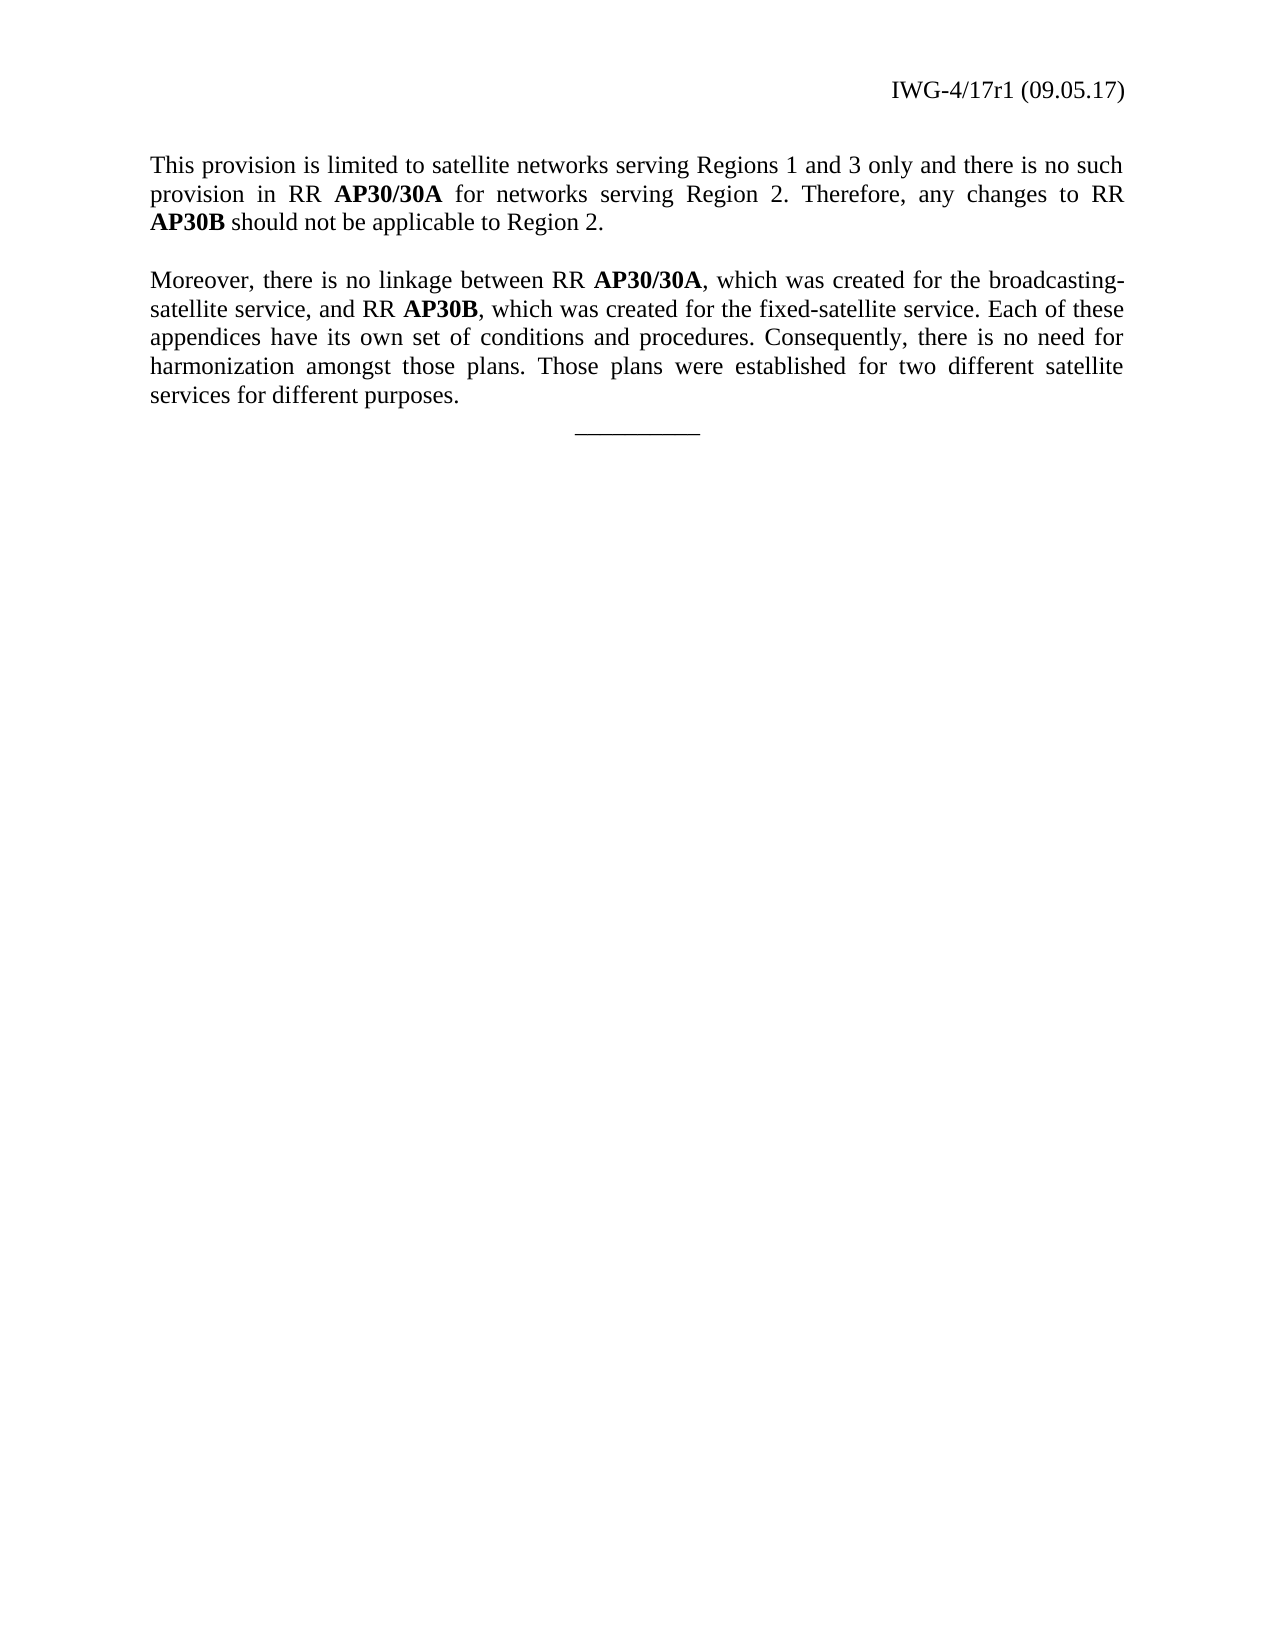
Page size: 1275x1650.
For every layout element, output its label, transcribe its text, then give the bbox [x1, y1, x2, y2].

text __________ [150, 409, 1125, 437]
text This provision is limited to satellite networks serving Regions 1 and 3 only and there is no such provision in RR AP30/30A for networks serving Region 2. Therefore, any changes to RR AP30B should not be applicable to Region 2. [150, 150, 1125, 236]
text Moreover, there is no linkage between RR AP30/30A, which was created for the broadcasting-satellite service, and RR AP30B, which was created for the fixed-satellite service. Each of these appendices have its own set of conditions and procedures. Consequently, there is no need for harmonization amongst those plans. Those plans were established for two different satellite services for different purposes. [150, 265, 1125, 409]
